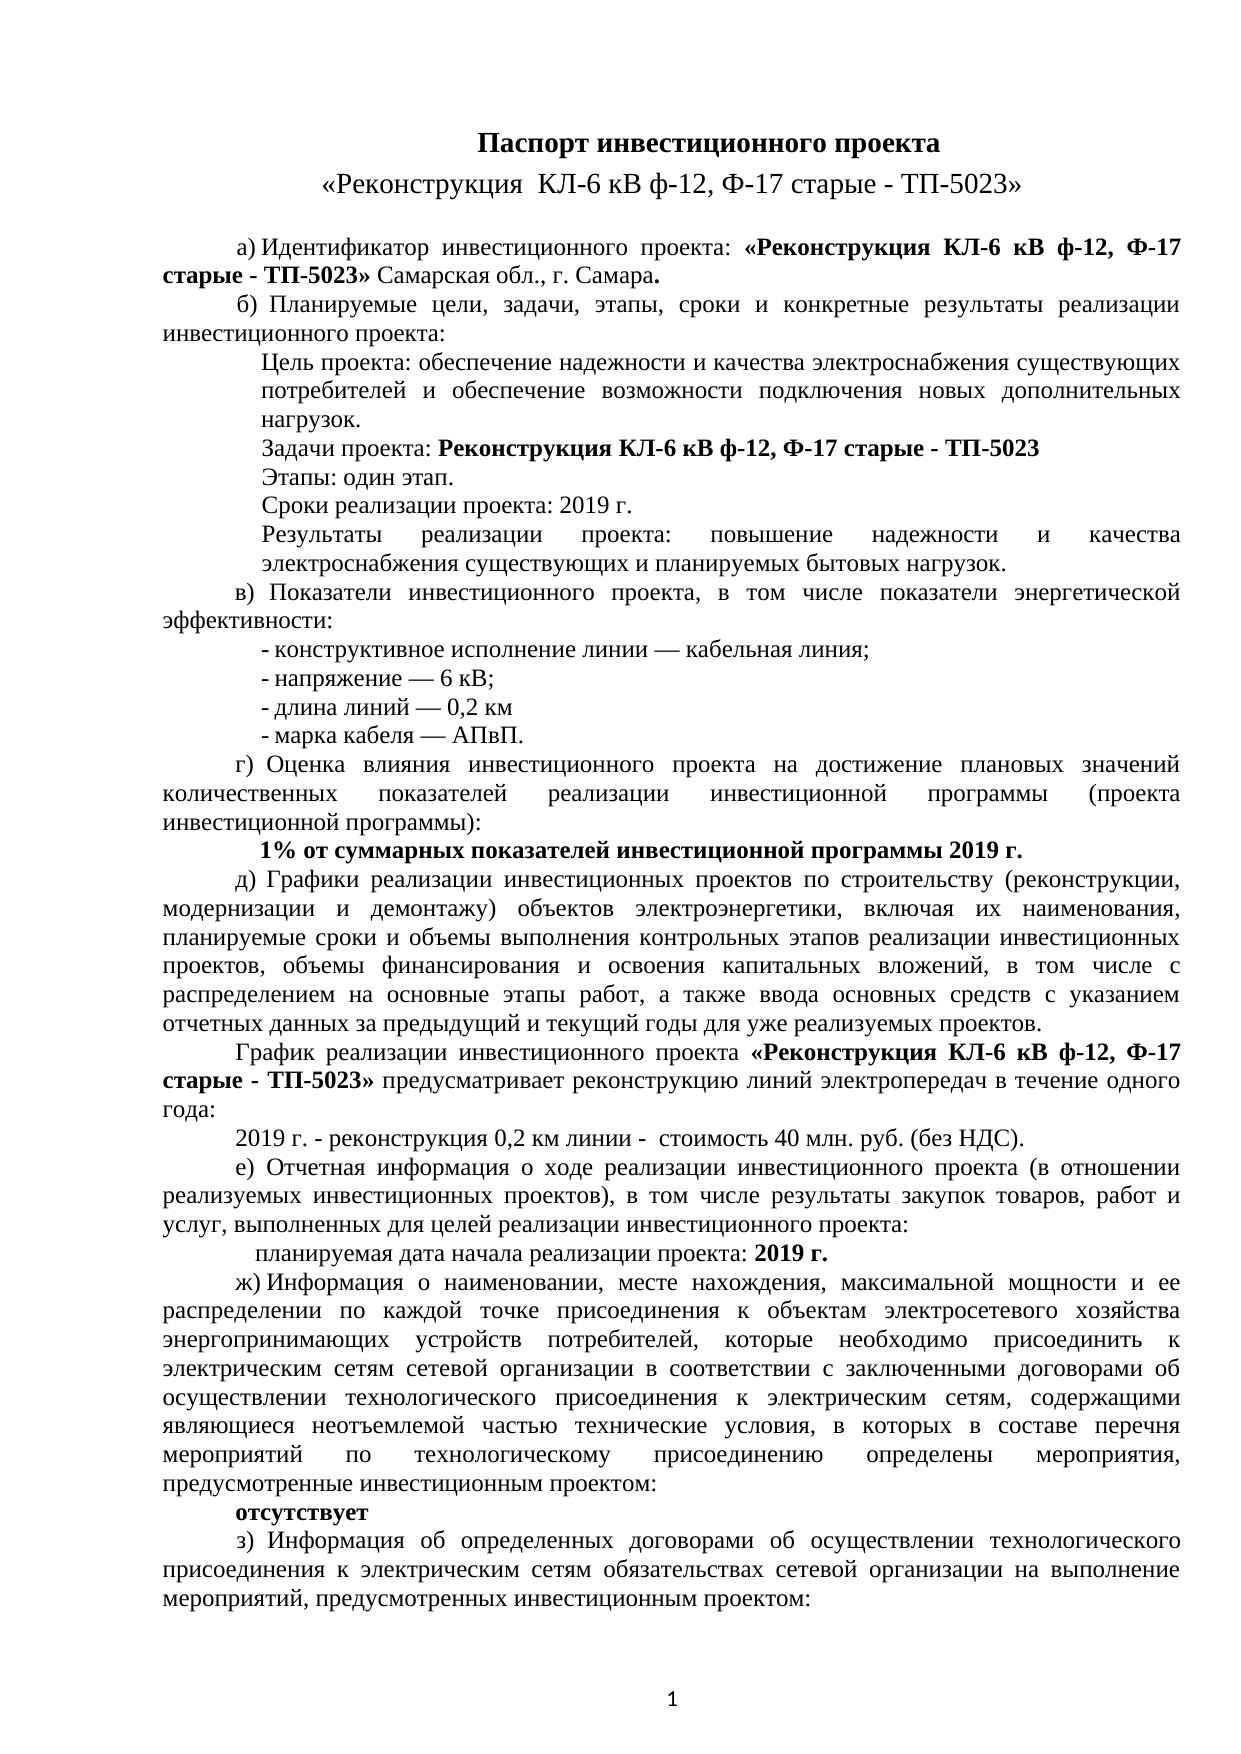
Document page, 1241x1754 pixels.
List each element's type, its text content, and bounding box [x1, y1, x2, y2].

text в) Показатели инвестиционного проекта, в том числе показатели энергетической эффективности: [162, 577, 1181, 634]
text 2019 г. - реконструкция 0,2 км линии - стоимость 40 млн. руб. (без НДС). [162, 1123, 1181, 1152]
text б) Планируемые цели, задачи, этапы, сроки и конкретные результаты реализации инвестиционного проекта: [162, 289, 1181, 347]
text Задачи проекта: Реконструкция КЛ-6 кВ ф-12, Ф-17 старые - ТП-5023 [261, 433, 1181, 462]
text График реализации инвестиционного проекта «Реконструкция КЛ-6 кВ ф-12, Ф-17 старые - ТП-5023» предусматривает реконструкцию линий электропередач в течение одного года: [162, 1037, 1181, 1123]
list марка кабеля — АПвП. [261, 721, 1181, 749]
text е) Отчетная информация о ходе реализации инвестиционного проекта (в отношении реализуемых инвестиционных проектов), в том числе результаты закупок товаров, работ и услуг, выполненных для целей реализации инвестиционного проекта: [162, 1152, 1181, 1238]
text а) Идентификатор инвестиционного проекта: «Реконструкция КЛ-6 кВ ф-12, Ф-17 старые - ТП-5023» Самарская обл., г. Самара. [162, 232, 1181, 289]
list напряжение — 6 кВ; [261, 663, 1181, 692]
text 1% от суммарных показателей инвестиционной программы 2019 г. [259, 836, 1181, 864]
text ж) Информация о наименовании, месте нахождения, максимальной мощности и ее распределении по каждой точке присоединения к объектам электросетевого хозяйства энергопринимающих устройств потребителей, которые необходимо присоединить к электрическим сетям сетевой организации в соответствии с заключенными договорами об осуществлении технологического присоединения к электрическим сетям, содержащими являющиеся неотъемлемой частью технические условия, в которых в составе перечня мероприятий по технологическому присоединению определены мероприятия, предусмотренные инвестиционным проектом: [162, 1267, 1181, 1497]
list длина линий — 0,2 км [261, 692, 1181, 721]
text планируемая дата начала реализации проекта: 2019 г. [255, 1238, 1181, 1267]
text Результаты реализации проекта: повышение надежности и качества электроснабжения существующих и планируемых бытовых нагрузок. [261, 519, 1181, 577]
text «Реконструкция КЛ-6 кВ ф-12, Ф-17 старые - ТП-5023» [162, 167, 1181, 200]
text Сроки реализации проекта: 2019 г. [261, 491, 1181, 519]
text отсутствует [235, 1497, 1181, 1526]
text г) Оценка влияния инвестиционного проекта на достижение плановых значений количественных показателей реализации инвестиционной программы (проекта инвестиционной программы): [162, 749, 1181, 836]
list конструктивное исполнение линии — кабельная линия; [261, 634, 1181, 663]
text Цель проекта: обеспечение надежности и качества электроснабжения существующих потребителей и обеспечение возможности подключения новых дополнительных нагрузок. [261, 347, 1181, 433]
text Этапы: один этап. [261, 462, 1181, 491]
text д) Графики реализации инвестиционных проектов по строительству (реконструкции, модернизации и демонтажу) объектов электроэнергетики, включая их наименования, планируемые сроки и объемы выполнения контрольных этапов реализации инвестиционных проектов, объемы финансирования и освоения капитальных вложений, в том числе с распределением на основные этапы работ, а также ввода основных средств с указанием отчетных данных за предыдущий и текущий годы для уже реализуемых проектов. [162, 864, 1181, 1037]
text з) Информация об определенных договорами об осуществлении технологического присоединения к электрическим сетям обязательствах сетевой организации на выполнение мероприятий, предусмотренных инвестиционным проектом: [162, 1526, 1181, 1612]
text Паспорт инвестиционного проекта [236, 126, 1181, 159]
